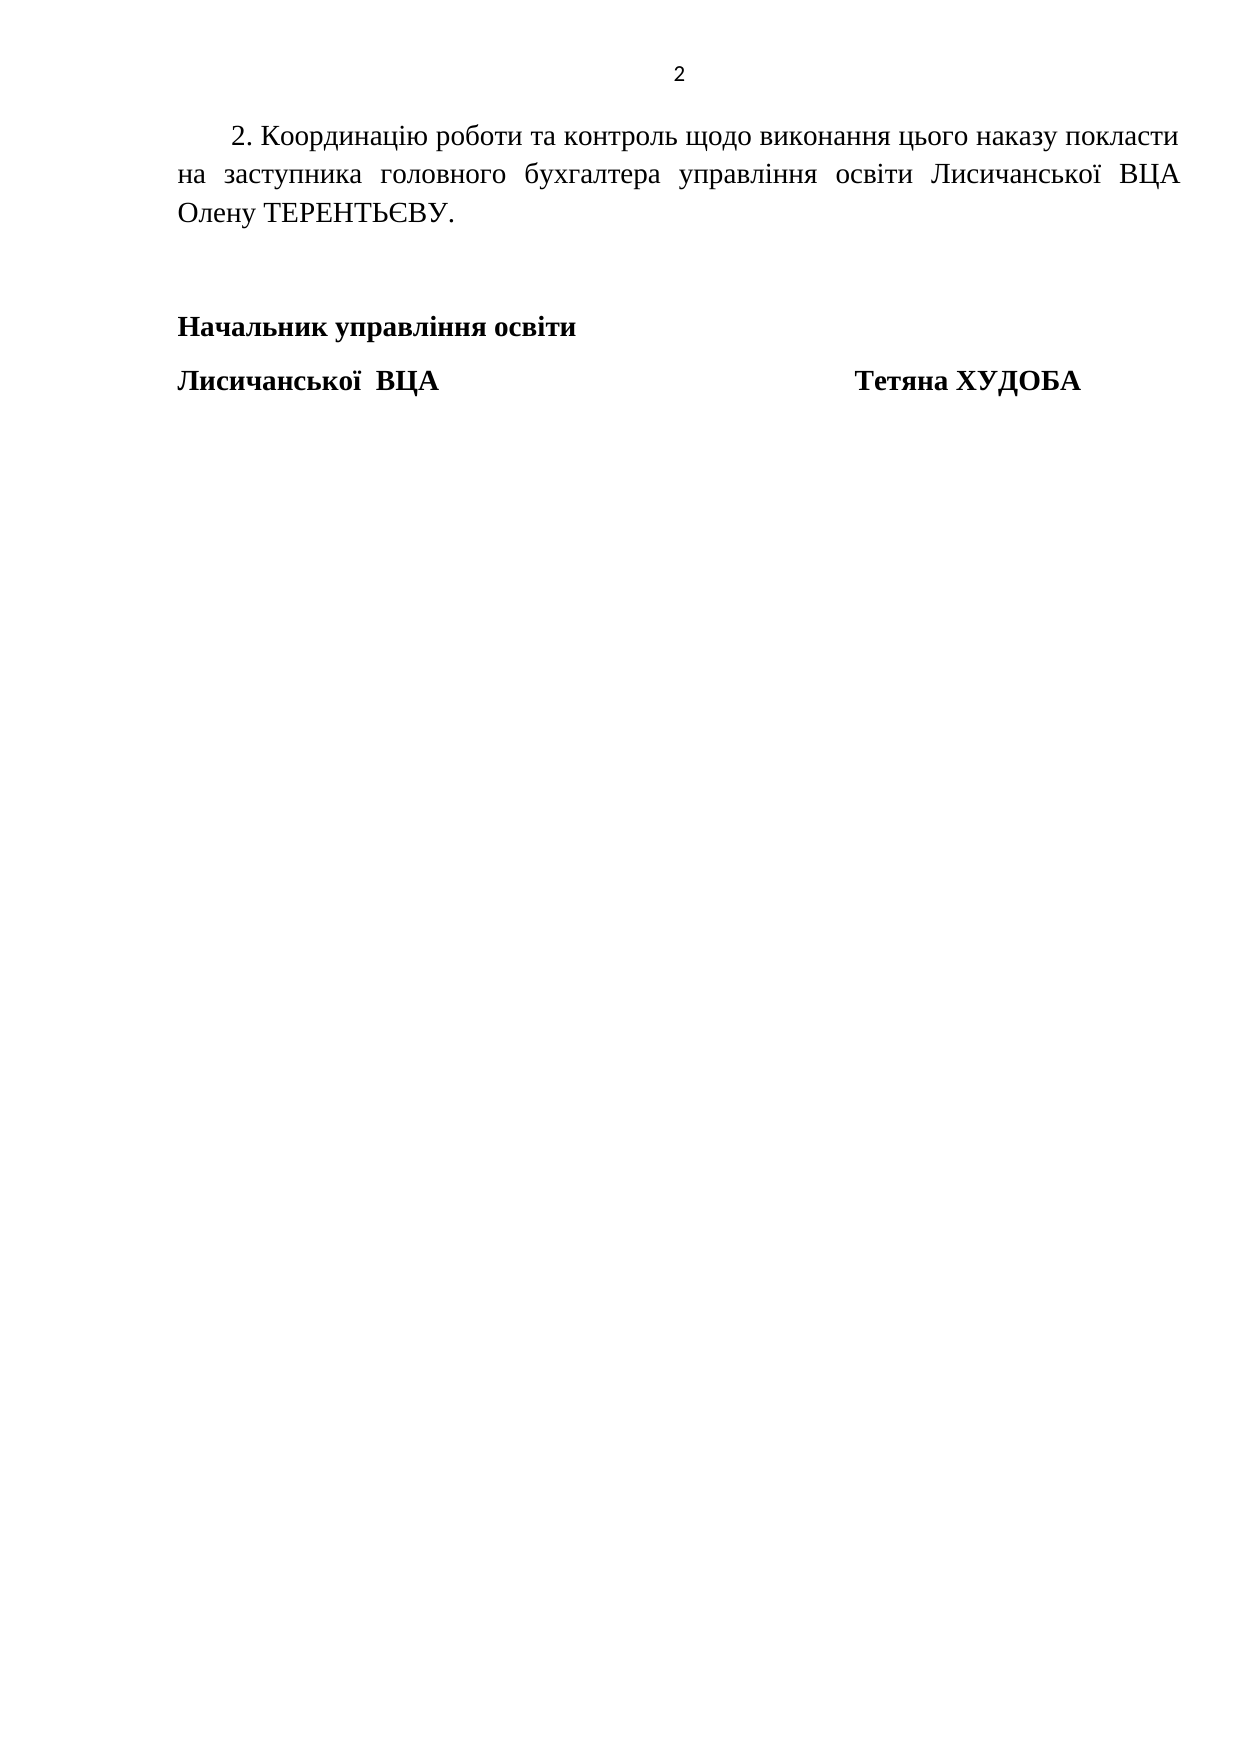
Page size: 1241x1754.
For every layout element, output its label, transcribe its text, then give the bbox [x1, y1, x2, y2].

text 2. Координацію роботи та контроль щодо виконання цього наказу покласти на заступника головного бухгалтера управління освіти Лисичанської ВЦА Олену ТЕРЕНТЬЄВУ. [177, 118, 1181, 229]
text Лисичанської ВЦА Тетяна ХУДОБА [177, 363, 1181, 397]
text Начальник управління освіти [177, 309, 1181, 342]
